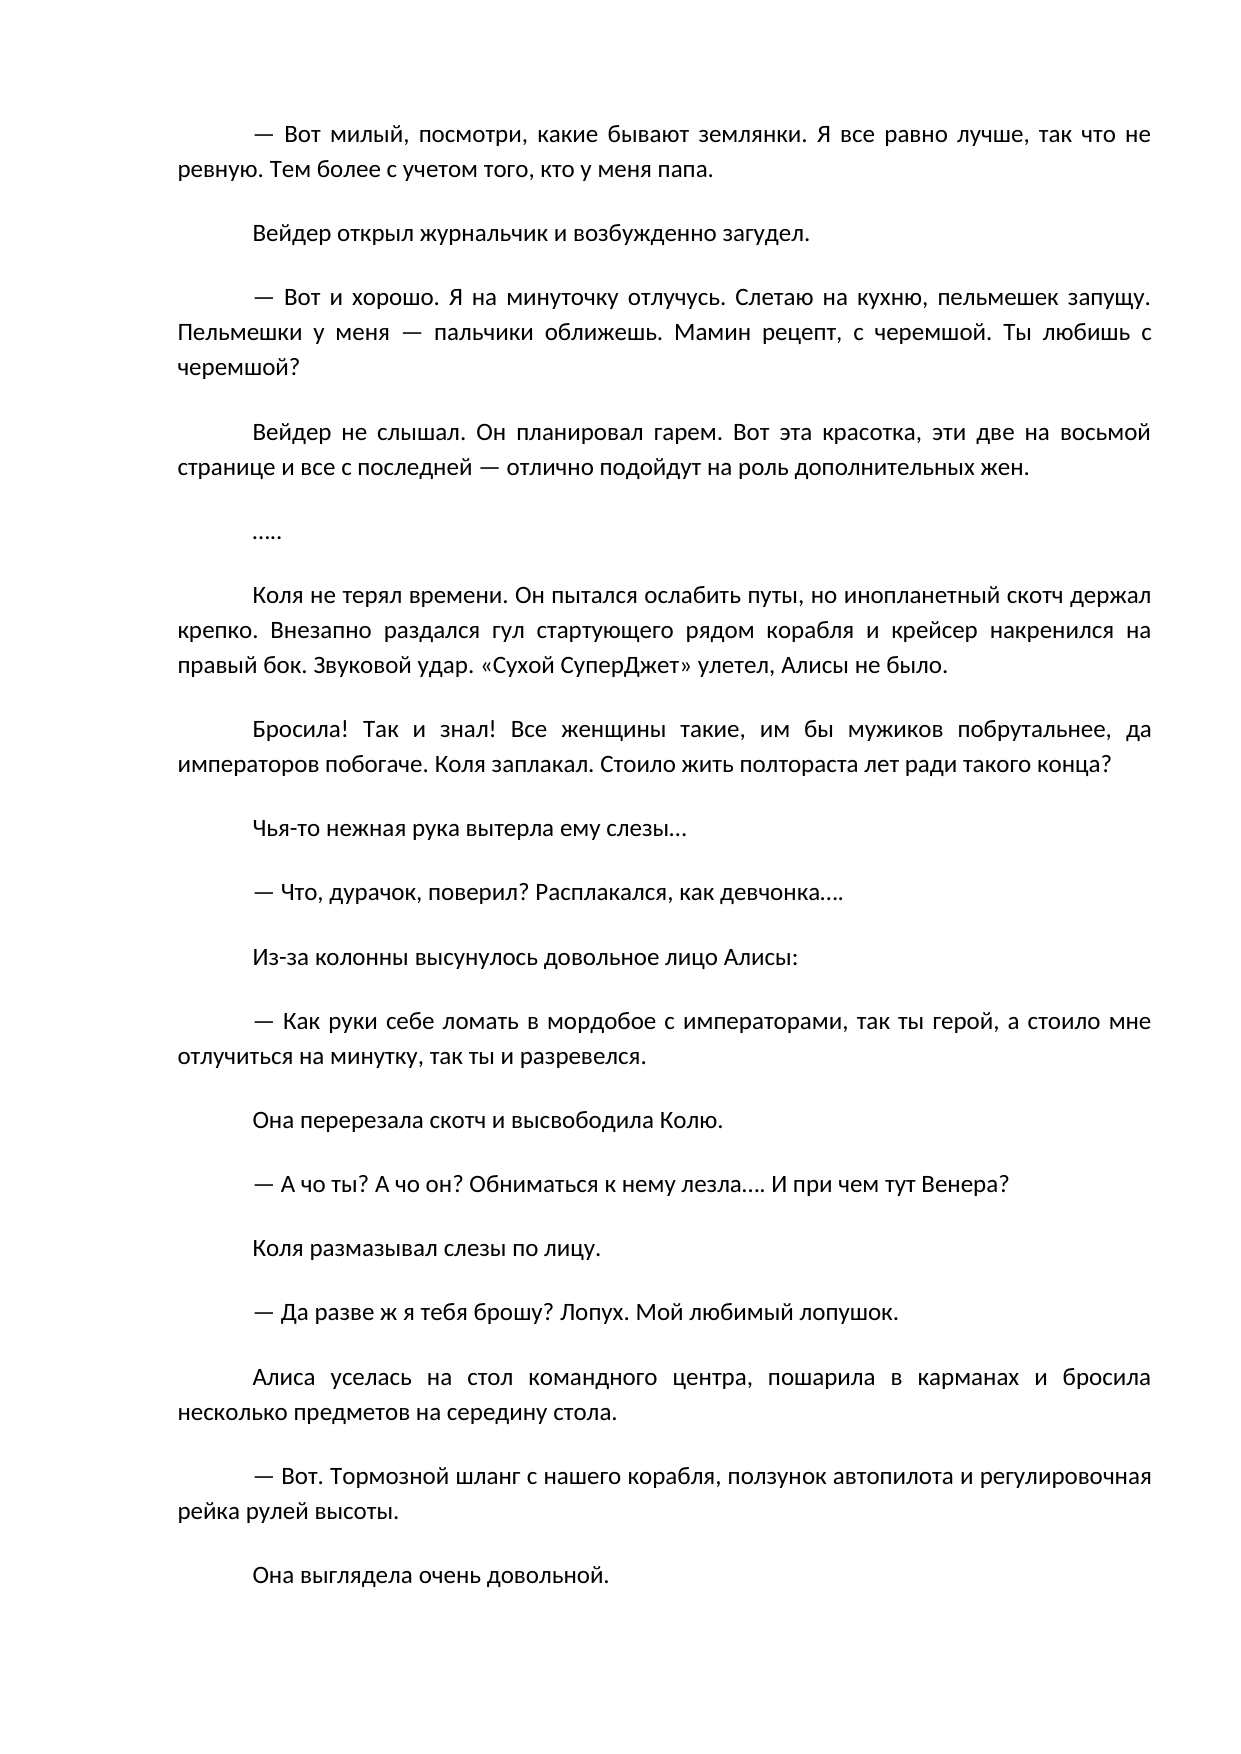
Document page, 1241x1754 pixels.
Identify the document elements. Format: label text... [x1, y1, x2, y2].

text Коля размазывал слезы по лицу. [177, 1232, 1152, 1263]
text Из-за колонны высунулось довольное лицо Алисы: [177, 941, 1152, 971]
text — Вот и хорошо. Я на минуточку отлучусь. Слетаю на кухню, пельмешек запущу. Пельмешки у меня — пальчики оближешь. Мамин рецепт, с черемшой. Ты любишь с черемшой? [177, 281, 1152, 382]
text ….. [177, 515, 1152, 545]
text Она перерезала скотч и высвободила Колю. [177, 1104, 1152, 1134]
text Вейдер открыл журнальчик и возбужденно загудел. [177, 217, 1152, 248]
text — А чо ты? А чо он? Обниматься к нему лезла…. И при чем тут Венера? [177, 1168, 1152, 1199]
text — Вот. Тормозной шланг с нашего корабля, ползунок автопилота и регулировочная рейка рулей высоты. [177, 1460, 1152, 1525]
text — Вот милый, посмотри, какие бывают землянки. Я все равно лучше, так что не ревную. Тем более с учетом того, кто у меня папа. [177, 118, 1152, 184]
text — Да разве ж я тебя брошу? Лопух. Мой любимый лопушок. [177, 1296, 1152, 1327]
text Бросила! Так и знал! Все женщины такие, им бы мужиков побрутальнее, да императоров побогаче. Коля заплакал. Стоило жить полтораста лет ради такого конца? [177, 713, 1152, 779]
text — Что, дурачок, поверил? Расплакался, как девчонка…. [177, 876, 1152, 907]
text Коля не терял времени. Он пытался ослабить путы, но инопланетный скотч держал крепко. Внезапно раздался гул стартующего рядом корабля и крейсер накренился на правый бок. Звуковой удар. «Сухой СуперДжет» улетел, Алисы не было. [177, 579, 1152, 679]
text — Как руки себе ломать в мордобое с императорами, так ты герой, а стоило мне отлучиться на минутку, так ты и разревелся. [177, 1005, 1152, 1070]
text Она выглядела очень довольной. [177, 1559, 1152, 1589]
text Алиса уселась на стол командного центра, пошарила в карманах и бросила несколько предметов на середину стола. [177, 1361, 1152, 1426]
text Вейдер не слышал. Он планировал гарем. Вот эта красотка, эти две на восьмой странице и все с последней — отлично подойдут на роль дополнительных жен. [177, 416, 1152, 481]
text Чья-то нежная рука вытерла ему слезы… [177, 812, 1152, 843]
